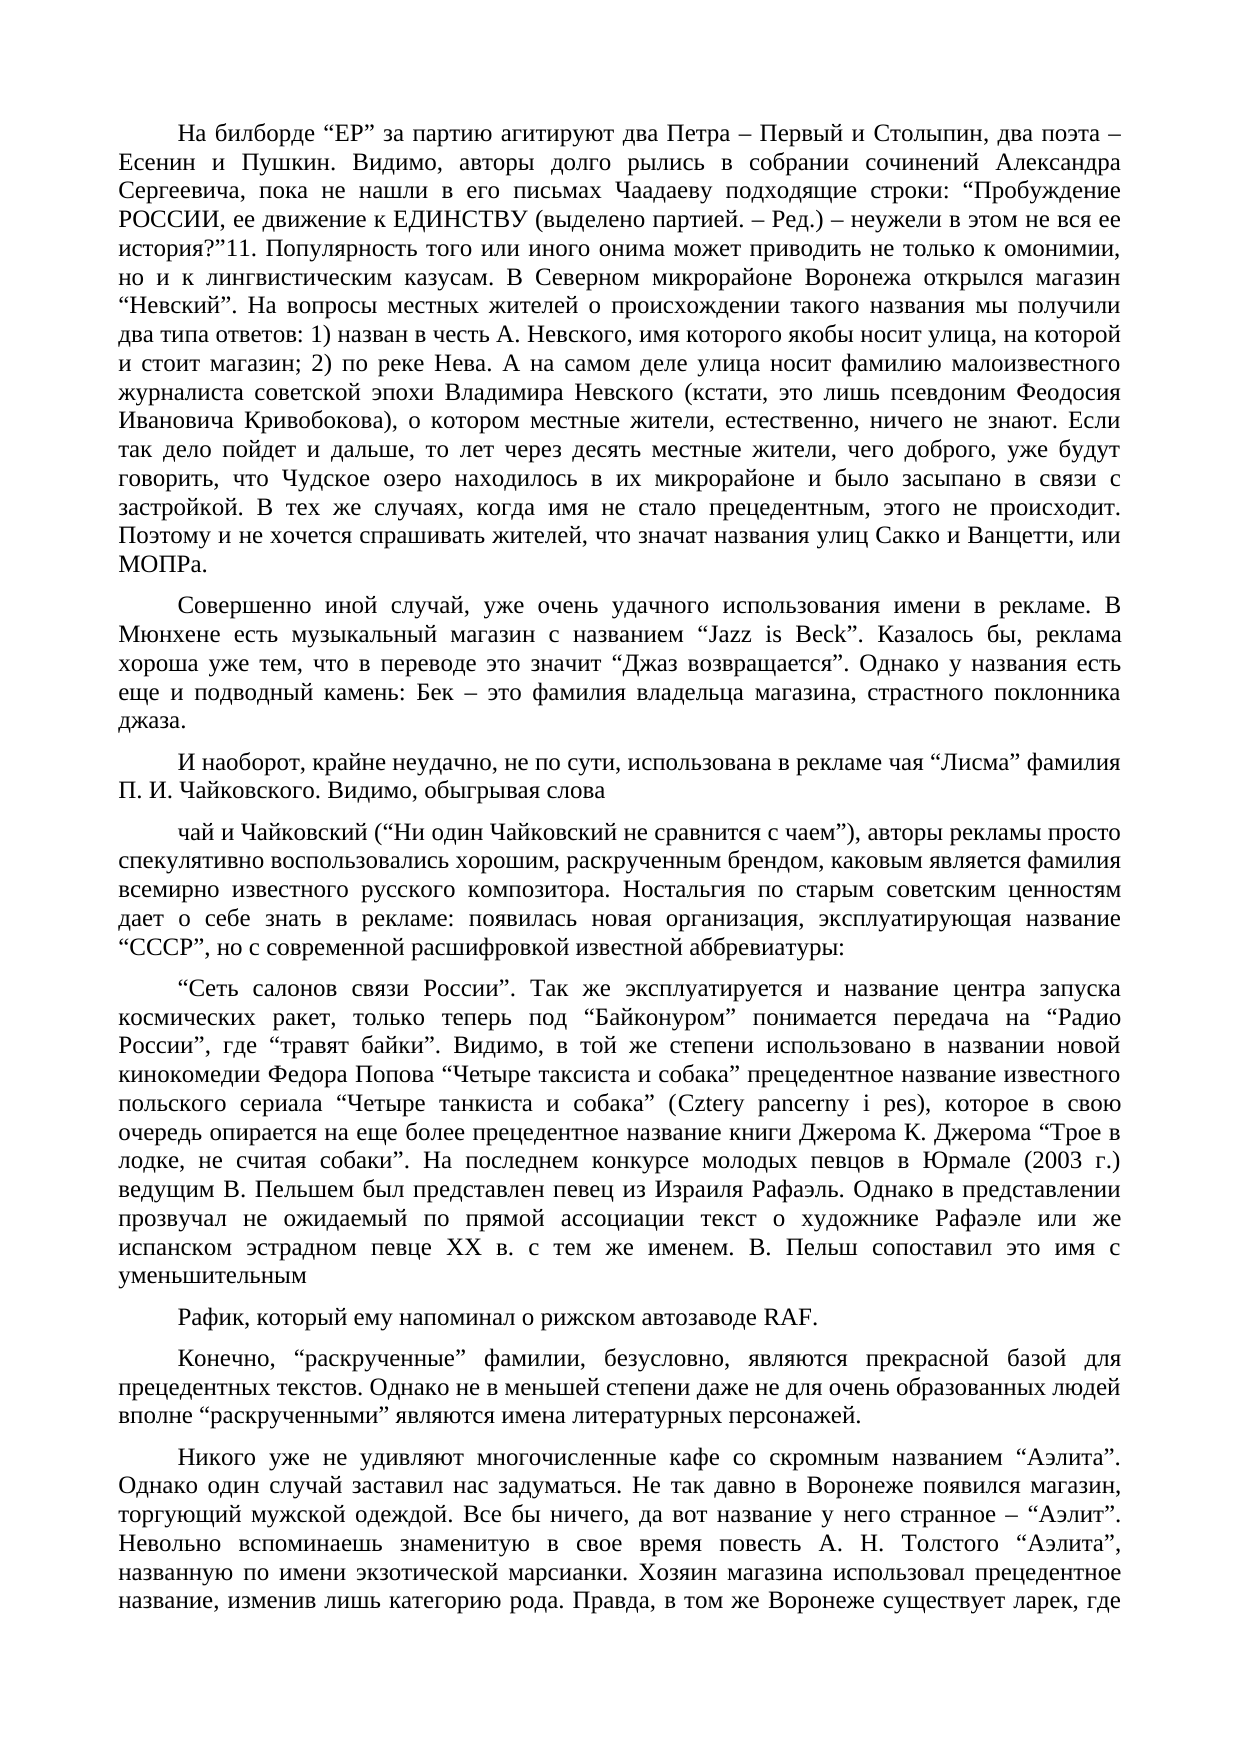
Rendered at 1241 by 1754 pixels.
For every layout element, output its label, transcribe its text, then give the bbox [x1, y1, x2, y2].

text чай и Чайковский (“Ни один Чайковский не сравнится с чаем”), авторы рекламы просто спекулятивно воспользовались хорошим, раскрученным брендом, каковым является фамилия всемирно известного русского композитора. Ностальгия по старым советским ценностям дает о себе знать в рекламе: появилась новая организация, эксплуатирующая название “СССР”, но с современной расшифровкой известной аббревиатуры: [118, 817, 1122, 961]
text Совершенно иной случай, уже очень удачного использования имени в рекламе. В Мюнхене есть музыкальный магазин с названием “Jazz is Beck”. Казалось бы, реклама хороша уже тем, что в переводе это значит “Джаз возвращается”. Однако у названия есть еще и подводный камень: Бек – это фамилия владельца магазина, страстного поклонника джаза. [118, 591, 1122, 734]
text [118, 1442, 1122, 1614]
text На билборде “ЕР” за партию агитируют два Петра – Первый и Столыпин, два поэта – Есенин и Пушкин. Видимо, авторы долго рылись в собрании сочинений Александра Сергеевича, пока не нашли в его письмах Чаадаеву подходящие строки: “Пробуждение РОССИИ, ее движение к ЕДИНСТВУ (выделено партией. – Ред.) – неужели в этом не вся ее история?”11. Популярность того или иного онима может приводить не только к омонимии, но и к лингвистическим казусам. В Северном микрорайоне Воронежа открылся магазин “Невский”. На вопросы местных жителей о происхождении такого названия мы получили два типа ответов: 1) назван в честь А. Невского, имя которого якобы носит улица, на которой и стоит магазин; 2) по реке Нева. А на самом деле улица носит фамилию малоизвестного журналиста советской эпохи Владимира Невского (кстати, это лишь псевдоним Феодосия Ивановича Кривобокова), о котором местные жители, естественно, ничего не знают. Если так дело пойдет и дальше, то лет через десять местные жители, чего доброго, уже будут говорить, что Чудское озеро находилось в их микрорайоне и было засыпано в связи с застройкой. В тех же случаях, когда имя не стало прецедентным, этого не происходит. Поэтому и не хочется спрашивать жителей, что значат названия улиц Сакко и Ванцетти, или МОПРа. [118, 118, 1122, 578]
text Рафик, который ему напоминал о рижском автозаводе RAF. [118, 1302, 1122, 1331]
text И наоборот, крайне неудачно, не по сути, использована в рекламе чая “Лисма” фамилия П. И. Чайковского. Видимо, обыгрывая слова [118, 747, 1122, 804]
text Конечно, “раскрученные” фамилии, безусловно, являются прекрасной базой для прецедентных текстов. Однако не в меньшей степени даже не для очень образованных людей вполне “раскрученными” являются имена литературных персонажей. [118, 1343, 1122, 1429]
text “Сеть салонов связи России”. Так же эксплуатируется и название центра запуска космических ракет, только теперь под “Байконуром” понимается передача на “Радио России”, где “травят байки”. Видимо, в той же степени использовано в названии новой кинокомедии Федора Попова “Четыре таксиста и собака” прецедентное название известного польского сериала “Четыре танкиста и собака” (Cztery pancerny i pes), которое в свою очередь опирается на еще более прецедентное название книги Джерома К. Джерома “Трое в лодке, не считая собаки”. На последнем конкурсе молодых певцов в Юрмале (2003 г.) ведущим В. Пельшем был представлен певец из Израиля Рафаэль. Однако в представлении прозвучал не ожидаемый по прямой ассоциации текст о художнике Рафаэле или же испанском эстрадном певце ХХ в. с тем же именем. В. Пельш сопоставил это имя с уменьшительным [118, 973, 1122, 1289]
